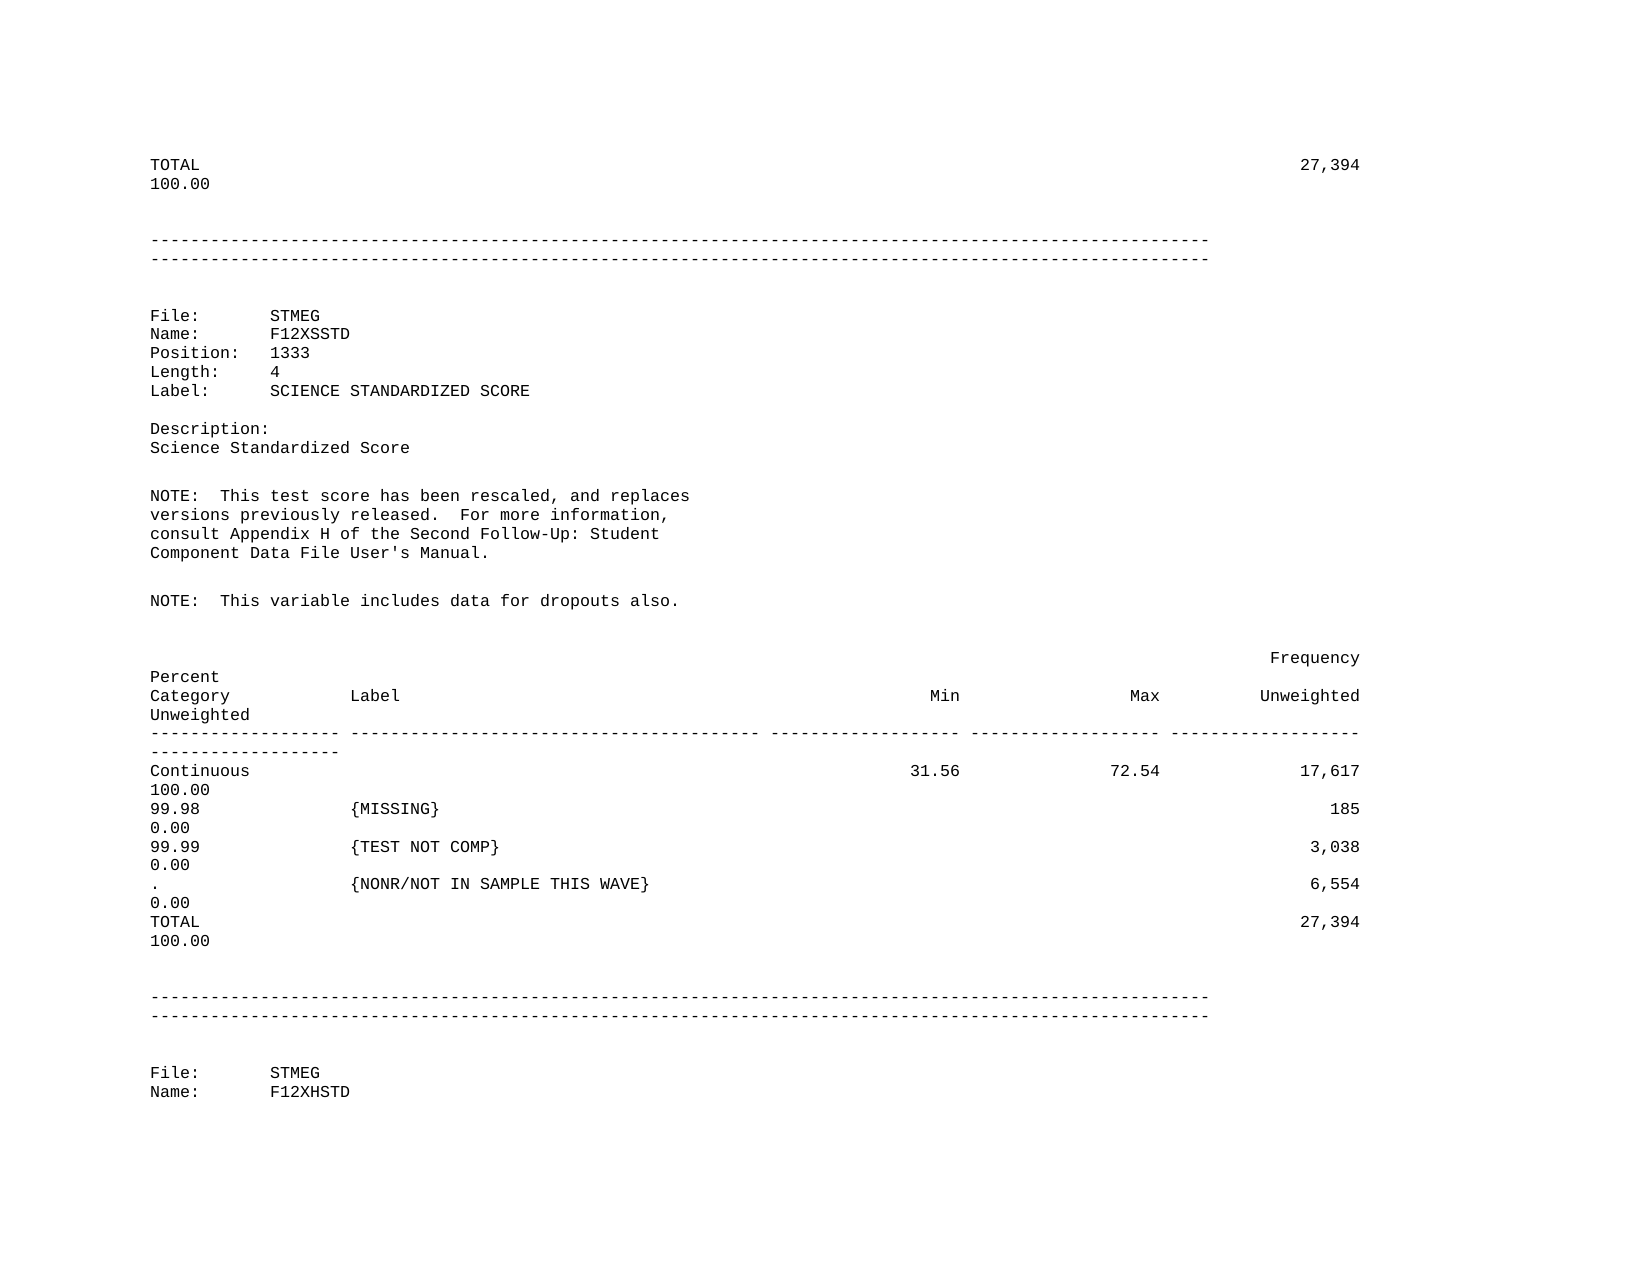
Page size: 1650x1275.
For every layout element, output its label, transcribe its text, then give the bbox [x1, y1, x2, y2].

text Description: [150, 420, 1500, 439]
text ------------------- ----------------------------------------- ------------------- ------------------- ------------------- ------------------- [150, 725, 1500, 763]
text Name: F12XHSTD [150, 1083, 1500, 1102]
text File: STMEG [150, 1064, 1500, 1083]
text versions previously released. For more information, [150, 507, 1500, 526]
text ---------------------------------------------------------------------------------------------------------- [150, 1008, 1500, 1027]
text Name: F12XSSTD [150, 326, 1500, 345]
text ---------------------------------------------------------------------------------------------------------- [150, 232, 1500, 251]
text TOTAL 27,394 100.00 [150, 156, 1500, 194]
text . {NONR/NOT IN SAMPLE THIS WAVE} 6,554 0.00 [150, 876, 1500, 913]
text TOTAL 27,394 100.00 [150, 913, 1500, 951]
text Science Standardized Score [150, 439, 1500, 458]
text Continuous 31.56 72.54 17,617 100.00 [150, 763, 1500, 800]
text Component Data File User's Manual. [150, 544, 1500, 563]
text Position: 1333 [150, 345, 1500, 364]
text Label: SCIENCE STANDARDIZED SCORE [150, 383, 1500, 401]
text NOTE: This variable includes data for dropouts also. [150, 593, 1500, 612]
text Length: 4 [150, 364, 1500, 383]
text ---------------------------------------------------------------------------------------------------------- [150, 989, 1500, 1008]
text consult Appendix H of the Second Follow-Up: Student [150, 526, 1500, 544]
text Frequency Percent [150, 649, 1500, 687]
text 99.99 {TEST NOT COMP} 3,038 0.00 [150, 838, 1500, 876]
text NOTE: This test score has been rescaled, and replaces [150, 488, 1500, 507]
text 99.98 {MISSING} 185 0.00 [150, 800, 1500, 838]
text Category Label Min Max Unweighted Unweighted [150, 687, 1500, 725]
text File: STMEG [150, 307, 1500, 326]
text ---------------------------------------------------------------------------------------------------------- [150, 251, 1500, 269]
